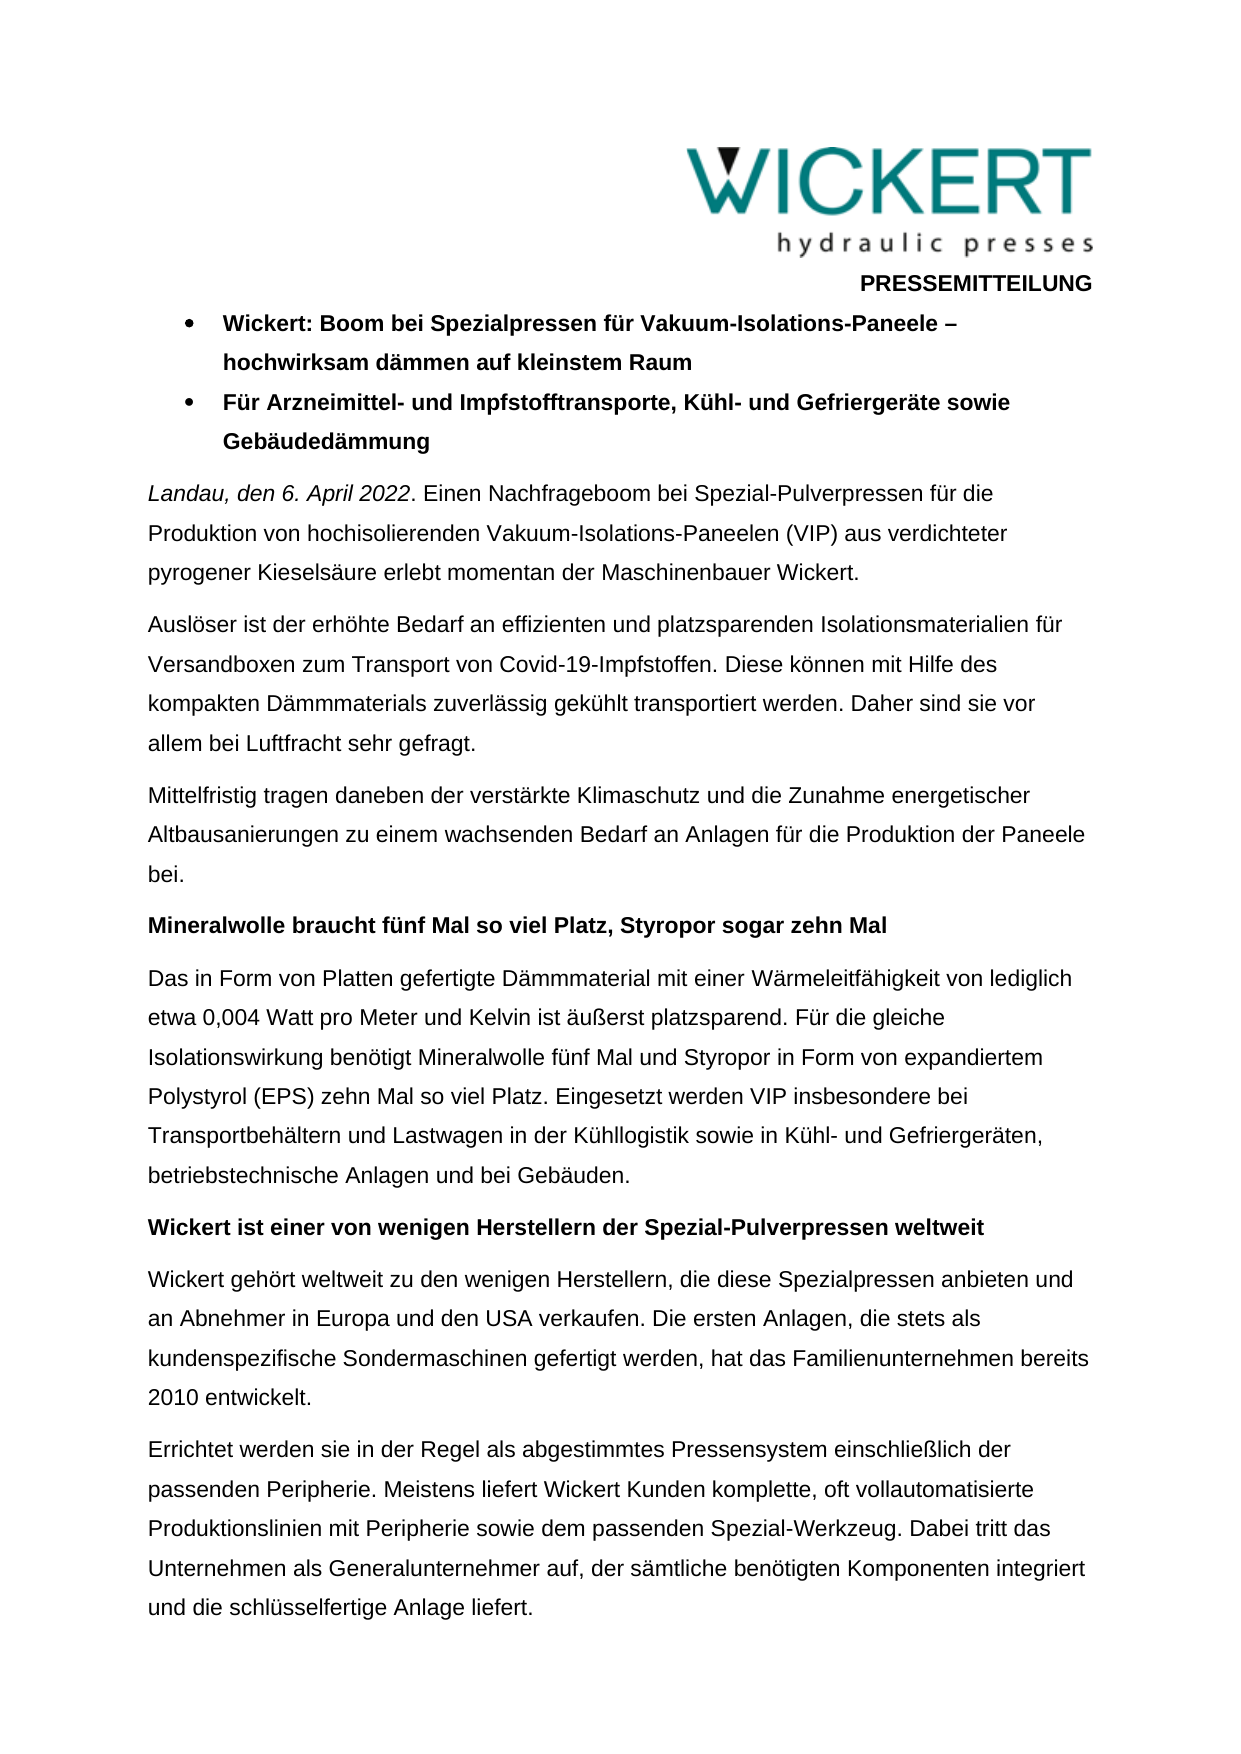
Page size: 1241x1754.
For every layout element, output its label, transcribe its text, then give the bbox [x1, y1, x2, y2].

text Mineralwolle braucht fünf Mal so viel Platz, Styropor sogar zehn Mal [148, 912, 1093, 939]
text Wickert gehört weltweit zu den wenigen Herstellern, die diese Spezialpressen anbieten und an Abnehmer in Europa und den USA verkaufen. Die ersten Anlagen, die stets als kundenspezifische Sondermaschinen gefertigt werden, hat das Familienunternehmen bereits 2010 entwickelt. [148, 1266, 1093, 1411]
text Das in Form von Platten gefertigte Dämmmaterial mit einer Wärmeleitfähigkeit von lediglich etwa 0,004 Watt pro Meter und Kelvin ist äußerst platzsparend. Für die gleiche Isolationswirkung benötigt Mineralwolle fünf Mal und Styropor in Form von expandiertem Polystyrol (EPS) zehn Mal so viel Platz. Eingesetzt werden VIP insbesondere bei Transportbehältern und Lastwagen in der Kühllogistik sowie in Kühl- und Gefriergeräten, betriebstechnische Anlagen und bei Gebäuden. [148, 964, 1093, 1188]
text PRESSEMITTEILUNG [148, 270, 1093, 297]
text Landau, den 6. April 2022. Einen Nachfrageboom bei Spezial-Pulverpressen für die Produktion von hochisolierenden Vakuum-Isolations-Paneelen (VIP) aus verdichteter pyrogener Kieselsäure erlebt momentan der Maschinenbauer Wickert. [148, 480, 1093, 586]
text Errichtet werden sie in der Regel als abgestimmtes Pressensystem einschließlich der passenden Peripherie. Meistens liefert Wickert Kunden komplette, oft vollautomatisierte Produktionslinien mit Peripherie sowie dem passenden Spezial-Werkzeug. Dabei tritt das Unternehmen als Generalunternehmer auf, der sämtliche benötigten Komponenten integriert und die schlüsselfertige Anlage liefert. [148, 1436, 1093, 1621]
text Wickert ist einer von wenigen Herstellern der Spezial-Pulverpressen weltweit [148, 1214, 1093, 1240]
text Mittelfristig tragen daneben der verstärkte Klimaschutz und die Zunahme energetischer Altbausanierungen zu einem wachsenden Bedarf an Anlagen für die Produktion der Paneele bei. [148, 782, 1093, 887]
picture [686, 147, 1093, 258]
list Für Arzneimittel- und Impfstofftransporte, Kühl- und Gefriergeräte sowie Gebäudedämmung [185, 389, 1093, 454]
list Wickert: Boom bei Spezialpressen für Vakuum-Isolations-Paneele – hochwirksam dämmen auf kleinstem Raum [185, 310, 1093, 376]
text Auslöser ist der erhöhte Bedarf an effizienten und platzsparenden Isolationsmaterialien für Versandboxen zum Transport von Covid-19-Impfstoffen. Diese können mit Hilfe des kompakten Dämmmaterials zuverlässig gekühlt transportiert werden. Daher sind sie vor allem bei Luftfracht sehr gefragt. [148, 611, 1093, 756]
